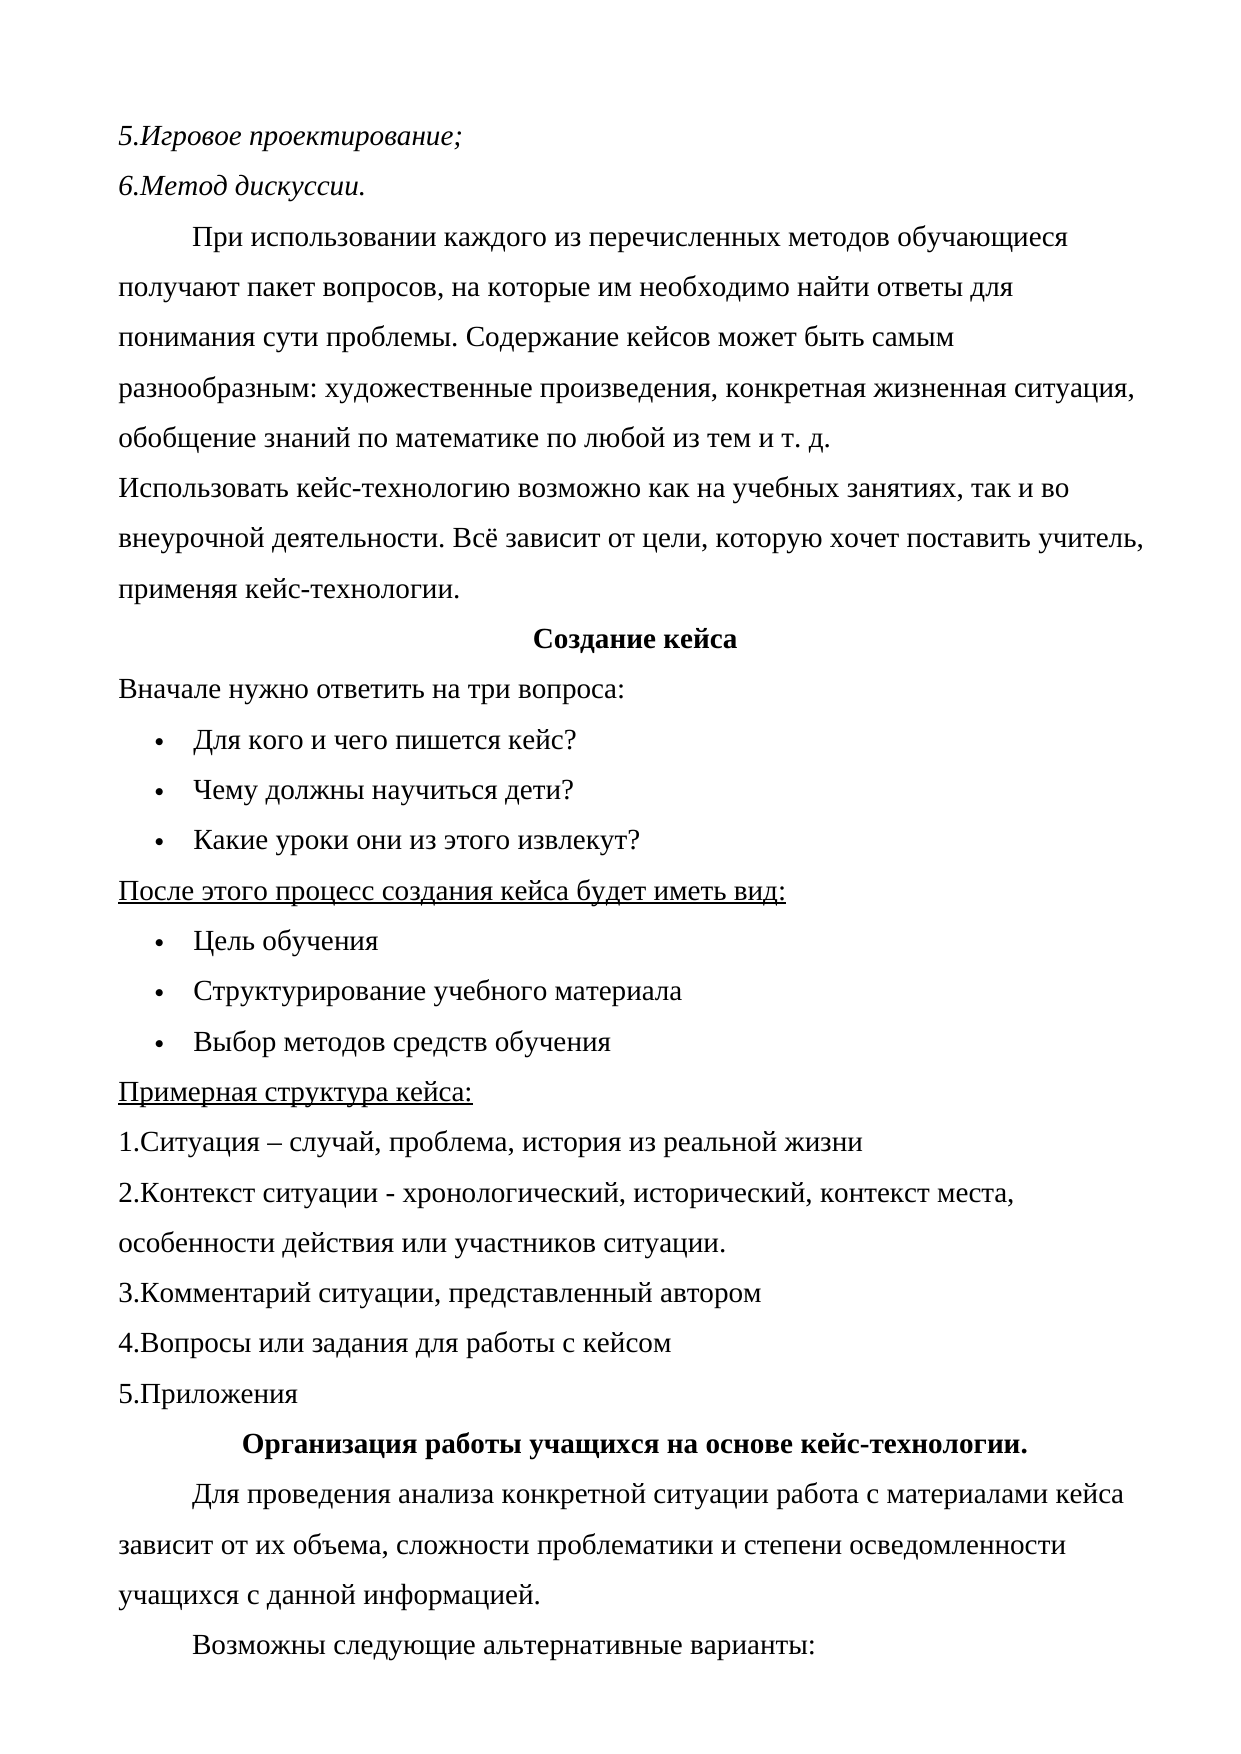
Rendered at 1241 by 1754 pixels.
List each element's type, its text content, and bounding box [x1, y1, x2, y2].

text Организация работы учащихся на основе кейс-технологии. [118, 1426, 1152, 1460]
list Структурирование учебного материала [156, 973, 1152, 1007]
text 6.Метод дискуссии. [118, 168, 1152, 202]
text Возможны следующие альтернативные варианты: [118, 1627, 1152, 1661]
text Вначале нужно ответить на три вопроса: [118, 672, 1152, 705]
text Использовать кейс-технологию возможно как на учебных занятиях, так и во внеурочной деятельности. Всё зависит от цели, которую хочет поставить учитель, применяя кейс-технологии. [118, 470, 1152, 604]
list Цель обучения [156, 923, 1152, 957]
text 5.Приложения [118, 1376, 1152, 1409]
list Какие уроки они из этого извлекут? [156, 822, 1152, 856]
text Примерная структура кейса: [118, 1074, 1152, 1108]
list Выбор методов средств обучения [156, 1024, 1152, 1057]
text После этого процесс создания кейса будет иметь вид: [118, 873, 1152, 906]
text Для проведения анализа конкретной ситуации работа с материалами кейса зависит от их объема, сложности проблематики и степени осведомленности учащихся с данной информацией. [118, 1477, 1152, 1611]
text При использовании каждого из перечисленных методов обучающиеся получают пакет вопросов, на которые им необходимо найти ответы для понимания сути проблемы. Содержание кейсов может быть самым разнообразным: художественные произведения, конкретная жизненная ситуация, обобщение знаний по математике по любой из тем и т. д. [118, 219, 1152, 453]
text 2.Контекст ситуации - хронологический, исторический, контекст места, особенности действия или участников ситуации. [118, 1175, 1152, 1258]
text 5.Игровое проектирование; [118, 118, 1152, 152]
text Создание кейса [118, 621, 1152, 655]
list Для кого и чего пишется кейс? [156, 722, 1152, 755]
text 1.Ситуация – случай, проблема, история из реальной жизни [118, 1124, 1152, 1158]
text 3.Комментарий ситуации, представленный автором [118, 1275, 1152, 1309]
list Чему должны научиться дети? [156, 772, 1152, 806]
text 4.Вопросы или задания для работы с кейсом [118, 1326, 1152, 1359]
